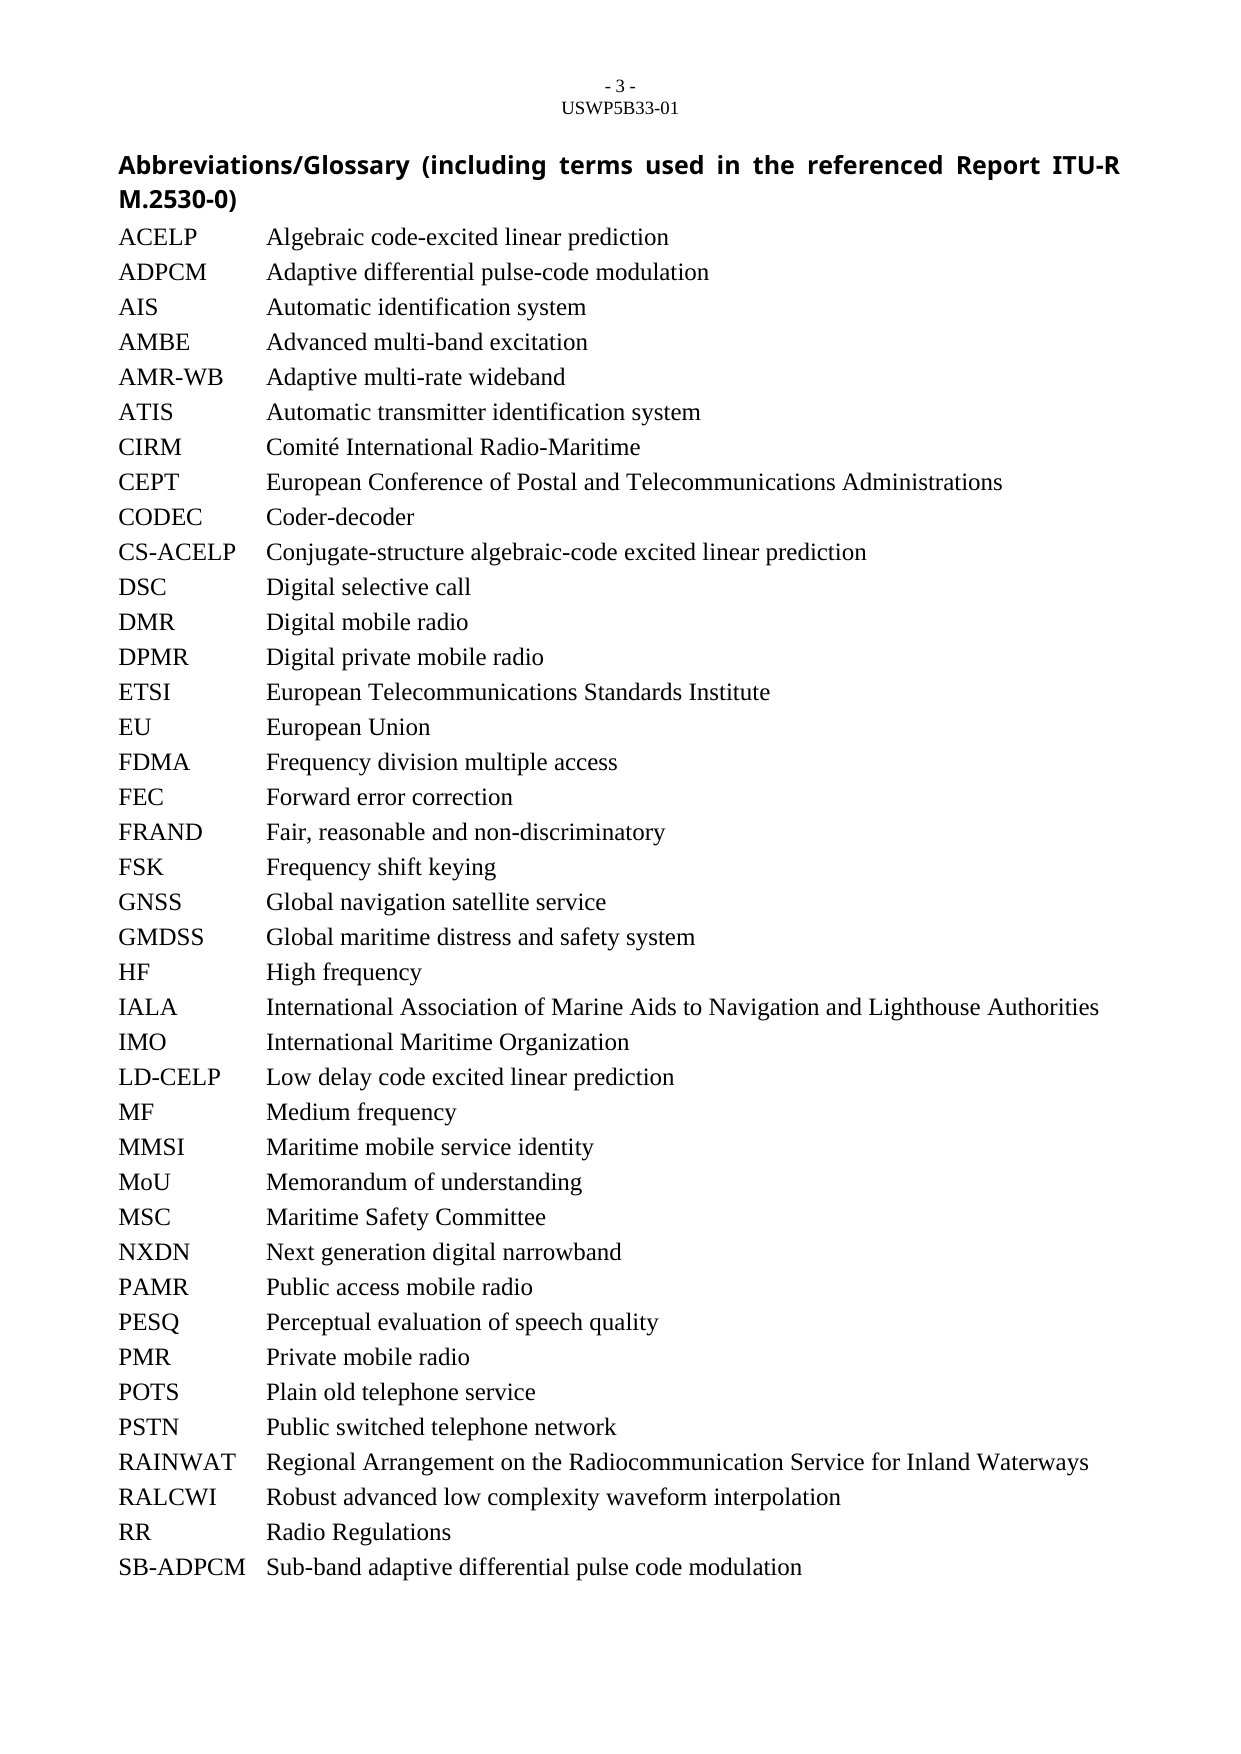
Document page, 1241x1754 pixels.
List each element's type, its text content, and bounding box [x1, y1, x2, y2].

text MSC Maritime Safety Committee [118, 1202, 1122, 1231]
text ETSI European Telecommunications Standards Institute [118, 677, 1122, 706]
text DPMR Digital private mobile radio [118, 642, 1122, 671]
text CODEC Coder-decoder [118, 502, 1122, 531]
text CS-ACELP Conjugate-structure algebraic-code excited linear prediction [118, 537, 1122, 566]
text AMR-WB Adaptive multi-rate wideband [118, 362, 1122, 391]
text RAINWAT Regional Arrangement on the Radiocommunication Service for Inland Waterways [118, 1447, 1122, 1476]
text PMR Private mobile radio [118, 1342, 1122, 1371]
text EU European Union [118, 712, 1122, 741]
text IALA International Association of Marine Aids to Navigation and Lighthouse Authorities [118, 992, 1122, 1021]
text FDMA Frequency division multiple access [118, 747, 1122, 776]
subtitle Abbreviations/Glossary (including terms used in the referenced Report ITU-R M.2530-0) [118, 148, 1122, 216]
text LD-CELP Low delay code excited linear prediction [118, 1062, 1122, 1091]
text CIRM Comité International Radio-Maritime [118, 432, 1122, 461]
text GNSS Global navigation satellite service [118, 887, 1122, 916]
text POTS Plain old telephone service [118, 1377, 1122, 1406]
text NXDN Next generation digital narrowband [118, 1237, 1122, 1266]
text FEC Forward error correction [118, 782, 1122, 811]
text FSK Frequency shift keying [118, 852, 1122, 881]
text ATIS Automatic transmitter identification system [118, 397, 1122, 426]
text ACELP Algebraic code-excited linear prediction [118, 222, 1122, 251]
text IMO International Maritime Organization [118, 1027, 1122, 1056]
text PAMR Public access mobile radio [118, 1272, 1122, 1301]
text GMDSS Global maritime distress and safety system [118, 922, 1122, 951]
text HF High frequency [118, 957, 1122, 986]
text PESQ Perceptual evaluation of speech quality [118, 1307, 1122, 1336]
text MoU Memorandum of understanding [118, 1167, 1122, 1196]
text MMSI Maritime mobile service identity [118, 1132, 1122, 1161]
text DSC Digital selective call [118, 572, 1122, 601]
text RR Radio Regulations [118, 1517, 1122, 1546]
text CEPT European Conference of Postal and Telecommunications Administrations [118, 467, 1122, 496]
text ADPCM Adaptive differential pulse-code modulation [118, 257, 1122, 286]
text AMBE Advanced multi-band excitation [118, 327, 1122, 356]
text FRAND Fair, reasonable and non-discriminatory [118, 817, 1122, 846]
text SB-ADPCM Sub-band adaptive differential pulse code modulation [118, 1552, 1122, 1581]
text RALCWI Robust advanced low complexity waveform interpolation [118, 1482, 1122, 1511]
text DMR Digital mobile radio [118, 607, 1122, 636]
text AIS Automatic identification system [118, 292, 1122, 321]
text PSTN Public switched telephone network [118, 1412, 1122, 1441]
text MF Medium frequency [118, 1097, 1122, 1126]
